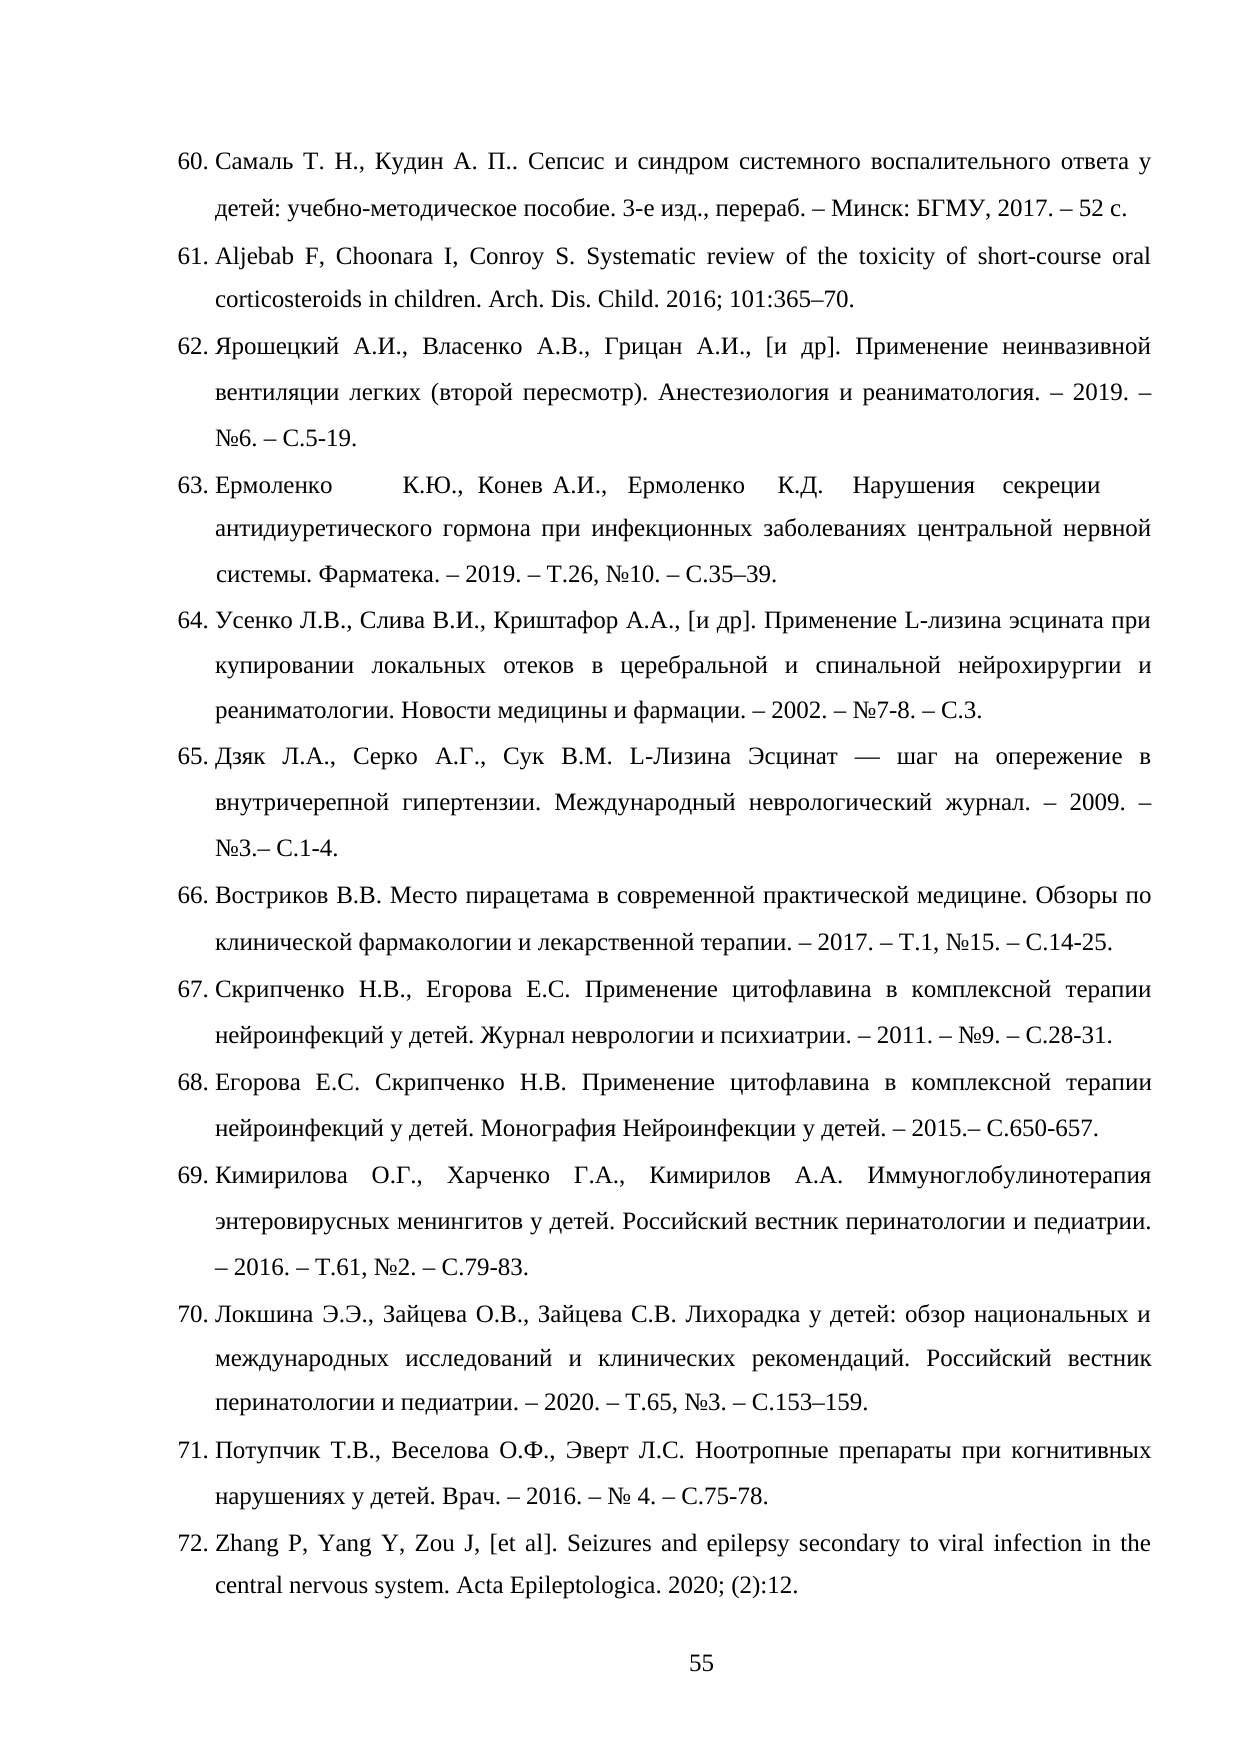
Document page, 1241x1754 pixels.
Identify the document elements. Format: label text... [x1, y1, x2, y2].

list Востриков В.В. Место пирацетама в современной практической медицине. Обзоры по клинической фармакологии и лекарственной терапии. – 2017. – Т.1, №15. – С.14-25. [177, 880, 1152, 955]
list Zhang P, Yang Y, Zou J, [et al]. Seizures and epilepsy secondary to viral infection in the central nervous system. Acta Epileptologica. 2020; (2):12. [177, 1528, 1152, 1599]
list Потупчик Т.В., Веселова О.Ф., Эверт Л.С. Ноотропные препараты при когнитивных нарушениях у детей. Врач. – 2016. – № 4. – С.75-78. [177, 1435, 1152, 1510]
list Усенко Л.В., Слива В.И., Криштафор А.А., [и др]. Применение L-лизина эсцината при купировании локальных отеков в церебральной и спинальной нейрохирургии и реаниматологии. Новости медицины и фармации. – 2002. – №7-8. – С.3. [177, 605, 1152, 724]
text антидиуретического гормона при инфекционных заболеваниях центральной нервной системы. Фарматека. – 2019. – Т.26, №10. – С.35–39. [215, 513, 1152, 588]
list Кимирилова О.Г., Харченко Г.А., Кимирилов А.А. Иммуноглобулинотерапия энтеровирусных менингитов у детей. Российский вестник перинатологии и педиатрии. – 2016. – Т.61, №2. – С.79-83. [177, 1160, 1152, 1281]
list Ярошецкий А.И., Власенко А.В., Грицан А.И., [и др]. Применение неинвазивной вентиляции легких (второй пересмотр). Анестезиология и реаниматология. – 2019. – №6. – С.5-19. [177, 331, 1152, 452]
list Aljebab F, Choonara I, Conroy S. Systematic review of the toxicity of short-course oral corticosteroids in children. Arch. Dis. Child. 2016; 101:365–70. [177, 241, 1152, 313]
list Дзяк Л.А., Серко А.Г., Сук В.М. L-Лизина Эсцинат — шаг на опережение в внутричерепной гипертензии. Международный неврологический журнал. – 2009. – №3.– С.1-4. [177, 741, 1152, 862]
list Скрипченко Н.В., Егорова Е.С. Применение цитофлавина в комплексной терапии нейроинфекций у детей. Журнал неврологии и психиатрии. – 2011. – №9. – С.28-31. [177, 974, 1152, 1049]
list Ермоленко К.Ю., Конев А.И., Ермоленко К.Д. Нарушения секреции [177, 470, 1152, 498]
list Егорова Е.С. Скрипченко Н.В. Применение цитофлавина в комплексной терапии нейроинфекций у детей. Монография Нейроинфекции у детей. – 2015.– С.650-657. [177, 1067, 1152, 1142]
list Самаль Т. Н., Кудин А. П.. Сепсис и синдром системного воспалительного ответа у детей: учебно-методическое пособие. 3-е изд., перераб. – Минск: БГМУ, 2017. – 52 с. [177, 146, 1152, 222]
list Локшина Э.Э., Зайцева О.В., Зайцева С.В. Лихорадка у детей: обзор национальных и международных исследований и клинических рекомендаций. Российский вестник перинатологии и педиатрии. – 2020. – Т.65, №3. – С.153–159. [177, 1299, 1152, 1416]
